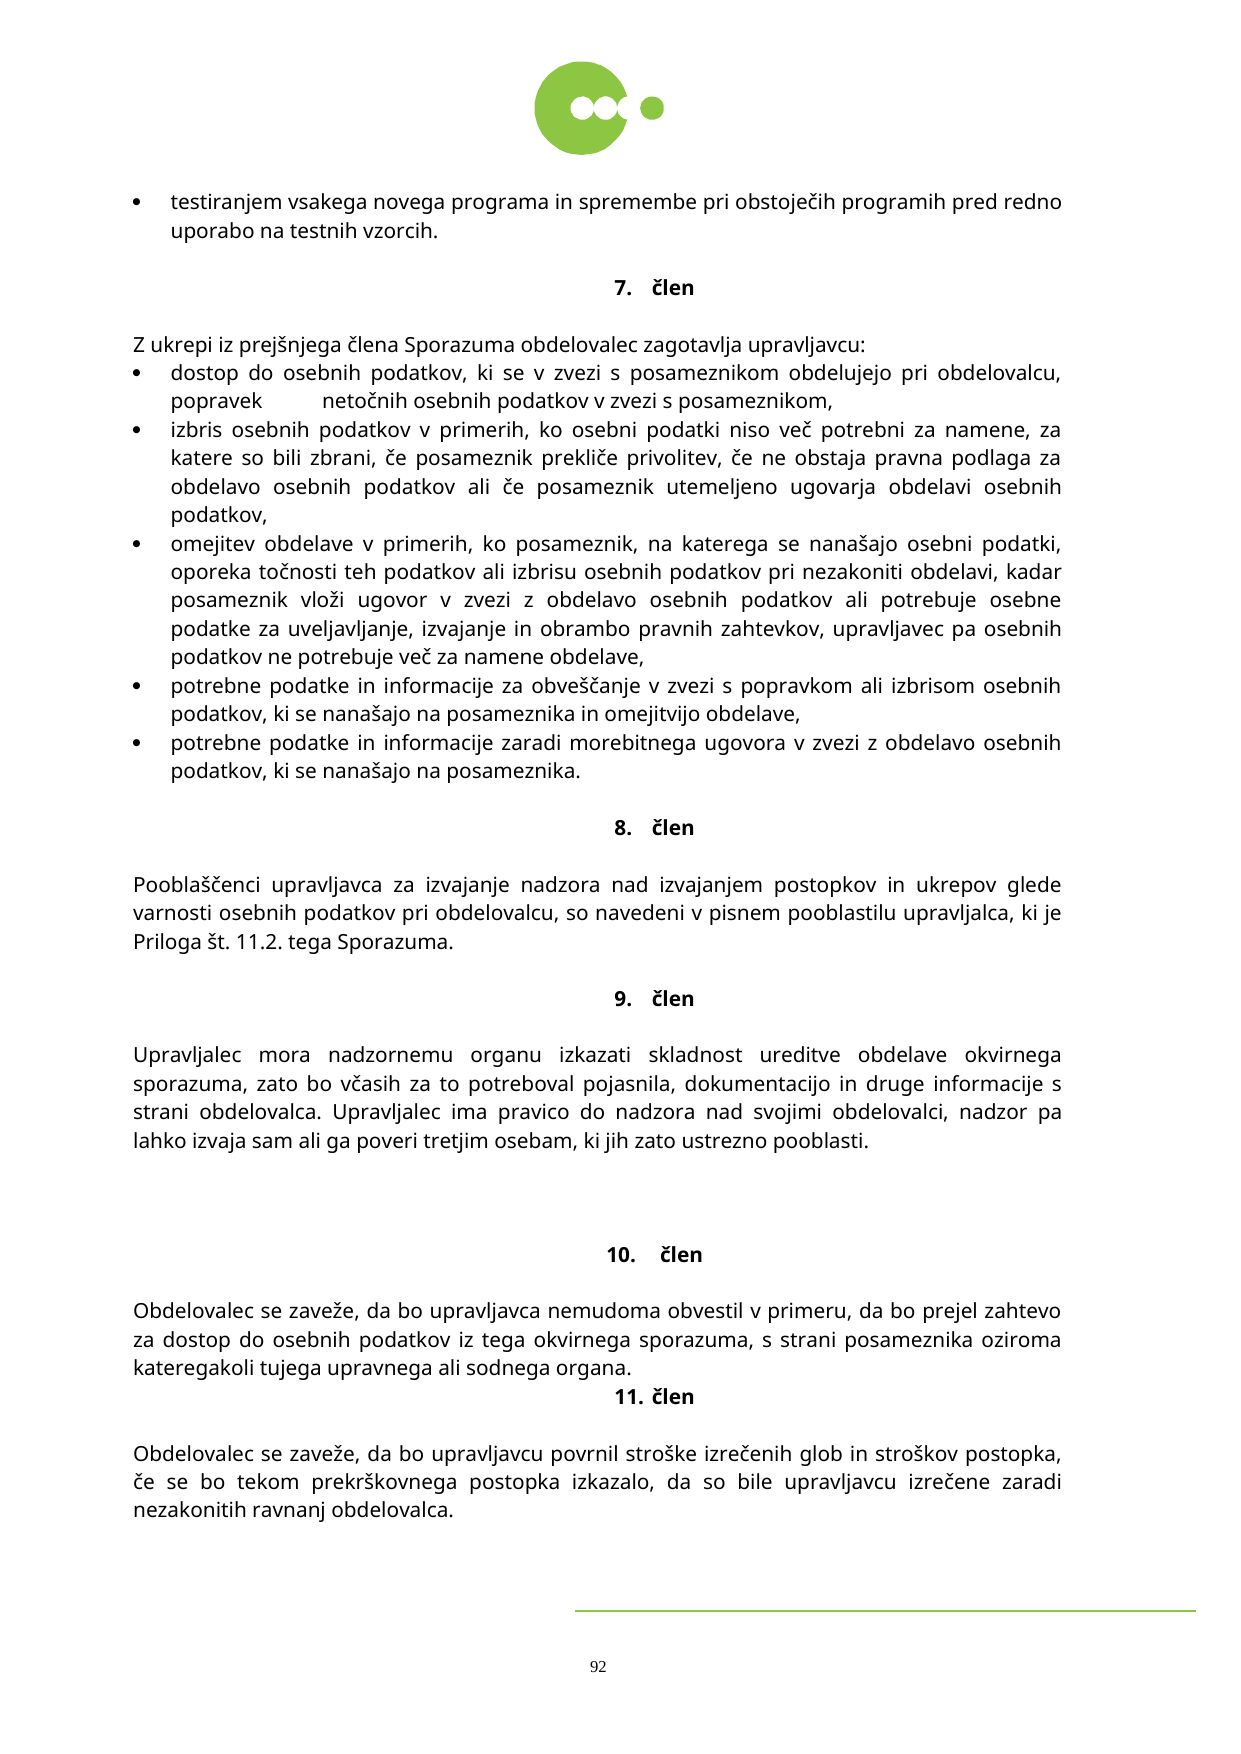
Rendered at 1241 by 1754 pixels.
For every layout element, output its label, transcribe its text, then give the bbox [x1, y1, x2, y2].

text Z ukrepi iz prejšnjega člena Sporazuma obdelovalec zagotavlja upravljavcu: [133, 330, 1063, 358]
list potrebne podatke in informacije za obveščanje v zvezi s popravkom ali izbrisom osebnih podatkov, ki se nanašajo na posameznika in omejitvijo obdelave, [133, 671, 1063, 728]
list člen [245, 813, 1063, 842]
list izbris osebnih podatkov v primerih, ko osebni podatki niso več potrebni za namene, za katere so bili zbrani, če posameznik prekliče privolitev, če ne obstaja pravna podlaga za obdelavo osebnih podatkov ali če posameznik utemeljeno ugovarja obdelavi osebnih podatkov, [133, 415, 1063, 529]
list dostop do osebnih podatkov, ki se v zvezi s posameznikom obdelujejo pri obdelovalcu, popravek netočnih osebnih podatkov v zvezi s posameznikom, [133, 358, 1063, 415]
list potrebne podatke in informacije zaradi morebitnega ugovora v zvezi z obdelavo osebnih podatkov, ki se nanašajo na posameznika. [133, 728, 1063, 785]
list člen [245, 273, 1063, 301]
list člen [245, 1240, 1063, 1268]
text Obdelovalec se zaveže, da bo upravljavca nemudoma obvestil v primeru, da bo prejel zahtevo za dostop do osebnih podatkov iz tega okvirnega sporazuma, s strani posameznika oziroma kateregakoli tujega upravnega ali sodnega organa. [133, 1297, 1063, 1382]
text Pooblaščenci upravljavca za izvajanje nadzora nad izvajanjem postopkov in ukrepov glede varnosti osebnih podatkov pri obdelovalcu, so navedeni v pisnem pooblastilu upravljalca, ki je Priloga št. 11.2. tega Sporazuma. [133, 870, 1063, 955]
list testiranjem vsakega novega programa in spremembe pri obstoječih programih pred redno uporabo na testnih vzorcih. [133, 187, 1063, 244]
text Upravljalec mora nadzornemu organu izkazati skladnost ureditve obdelave okvirnega sporazuma, zato bo včasih za to potreboval pojasnila, dokumentacijo in druge informacije s strani obdelovalca. Upravljalec ima pravico do nadzora nad svojimi obdelovalci, nadzor pa lahko izvaja sam ali ga poveri tretjim osebam, ki jih zato ustrezno pooblasti. [133, 1041, 1063, 1154]
list omejitev obdelave v primerih, ko posameznik, na katerega se nanašajo osebni podatki, oporeka točnosti teh podatkov ali izbrisu osebnih podatkov pri nezakoniti obdelavi, kadar posameznik vloži ugovor v zvezi z obdelavo osebnih podatkov ali potrebuje osebne podatke za uveljavljanje, izvajanje in obrambo pravnih zahtevkov, upravljavec pa osebnih podatkov ne potrebuje več za namene obdelave, [133, 529, 1063, 671]
text Obdelovalec se zaveže, da bo upravljavcu povrnil stroške izrečenih glob in stroškov postopka, če se bo tekom prekrškovnega postopka izkazalo, da so bile upravljavcu izrečene zaradi nezakonitih ravnanj obdelovalca. [133, 1439, 1063, 1524]
list člen [245, 984, 1063, 1012]
list člen [245, 1382, 1063, 1410]
